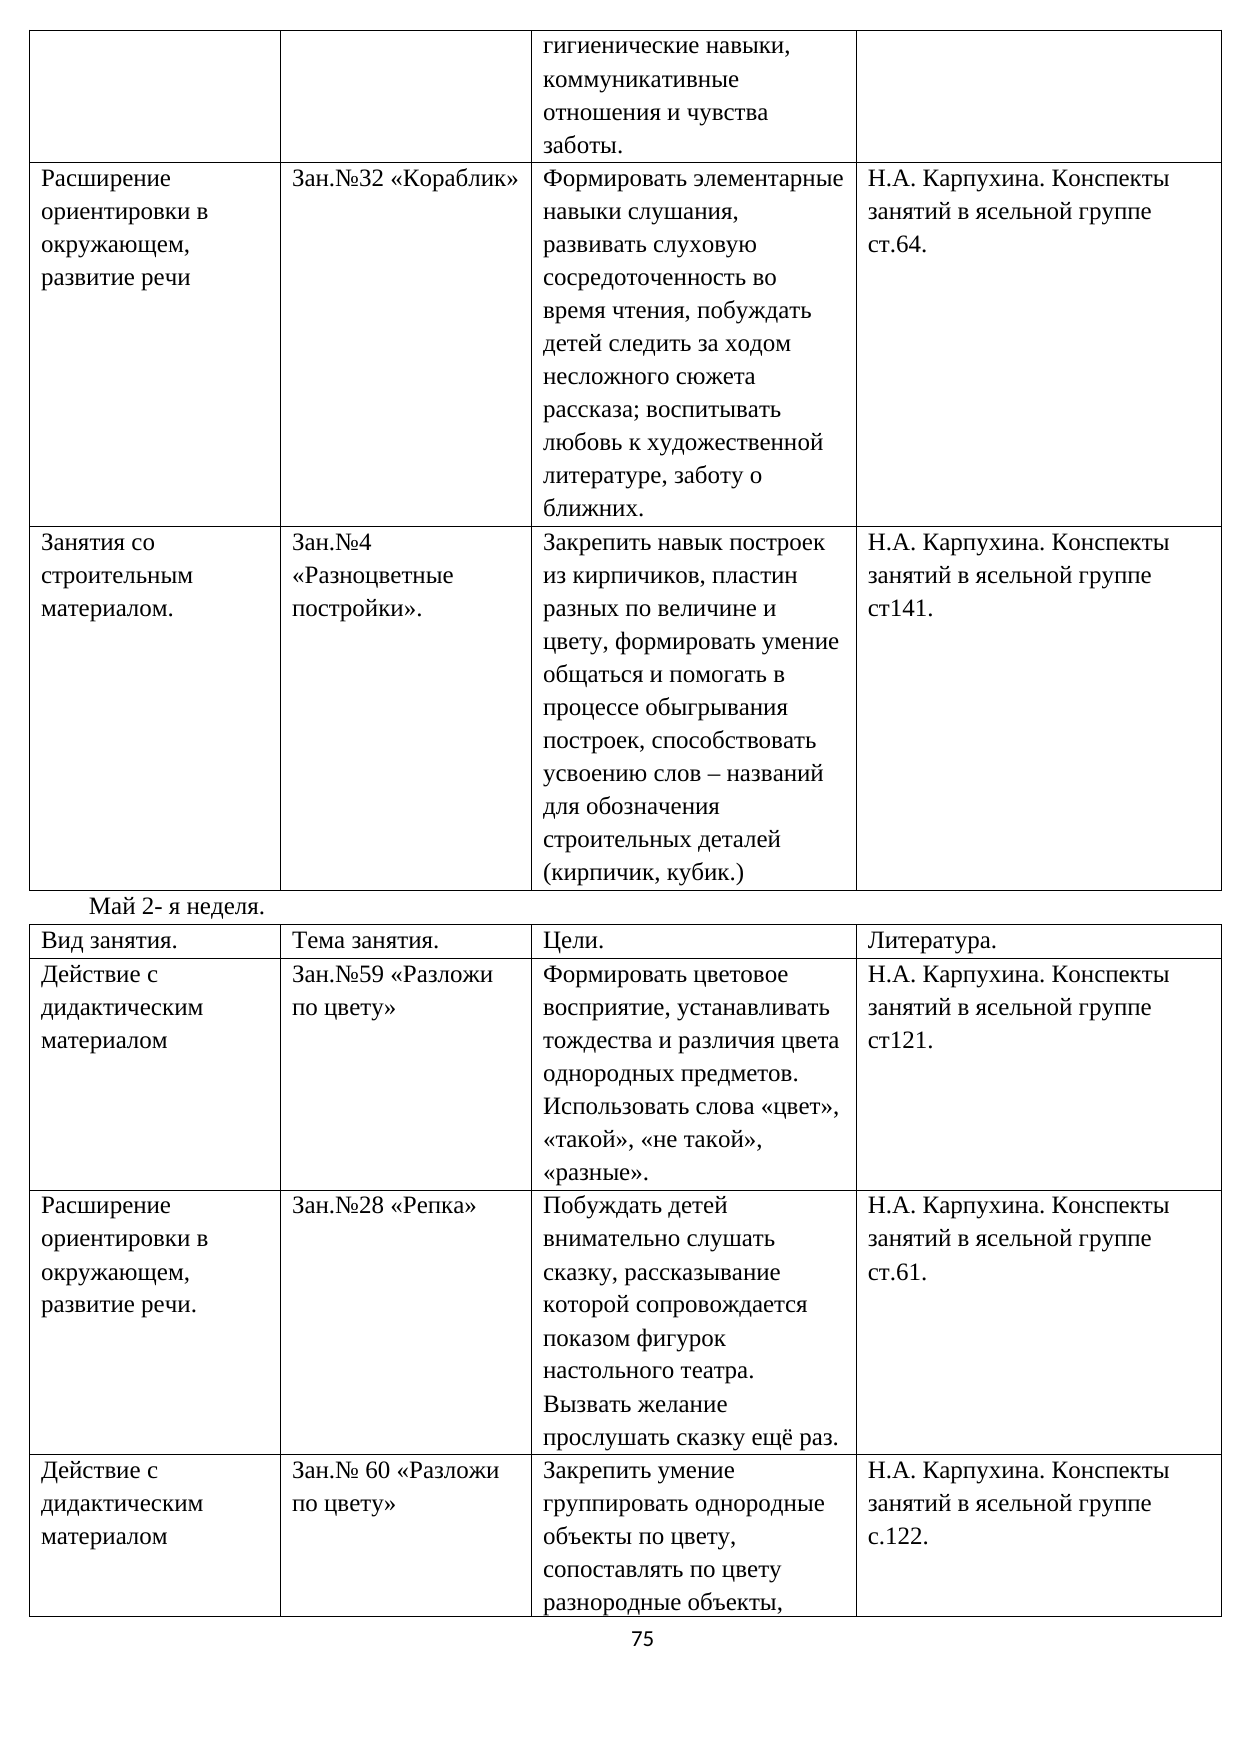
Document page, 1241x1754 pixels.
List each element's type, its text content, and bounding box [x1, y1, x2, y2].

table_header Вид занятия. [30, 925, 280, 958]
table_cell Действие с дидактическим материалом [30, 959, 280, 1189]
table_cell Формировать цветовое восприятие, устанавливать тождества и различия цвета однородных предметов. Использовать слова «цвет», «такой», «не такой», «разные». [532, 959, 856, 1189]
table_cell Н.А. Карпухина. Конспекты занятий в ясельной группе ст121. [857, 959, 1221, 1189]
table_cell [281, 1455, 531, 1616]
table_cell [857, 31, 1221, 162]
table_cell Зан.№4 «Разноцветные постройки». [281, 527, 531, 890]
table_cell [281, 31, 531, 162]
table_cell Расширение ориентировки в окружающем, развитие речи [30, 163, 280, 526]
table_cell Зан.№32 «Кораблик» [281, 163, 531, 526]
table_cell Н.А. Карпухина. Конспекты занятий в ясельной группе ст.61. [857, 1191, 1221, 1454]
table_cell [532, 31, 856, 162]
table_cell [857, 1455, 1221, 1616]
table_header Цели. [532, 925, 856, 958]
table_cell Расширение ориентировки в окружающем, развитие речи. [30, 1191, 280, 1454]
text Май 2- я неделя. [89, 891, 1196, 920]
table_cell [30, 31, 280, 162]
table_cell Занятия со строительным материалом. [30, 527, 280, 890]
table_header Литература. [857, 925, 1221, 958]
table_cell Зан.№59 «Разложи по цвету» [281, 959, 531, 1189]
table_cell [532, 1455, 856, 1616]
table_cell Н.А. Карпухина. Конспекты занятий в ясельной группе ст141. [857, 527, 1221, 890]
table_cell Закрепить навык построек из кирпичиков, пластин разных по величине и цвету, формировать умение общаться и помогать в процессе обыгрывания построек, способствовать усвоению слов – названий для обозначения строительных деталей (кирпичик, кубик.) [532, 527, 856, 890]
table_cell Формировать элементарные навыки слушания, развивать слуховую сосредоточенность во время чтения, побуждать детей следить за ходом несложного сюжета рассказа; воспитывать любовь к художественной литературе, заботу о ближних. [532, 163, 856, 526]
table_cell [30, 1455, 280, 1616]
table_cell Зан.№28 «Репка» [281, 1191, 531, 1454]
table_header Тема занятия. [281, 925, 531, 958]
table_cell Н.А. Карпухина. Конспекты занятий в ясельной группе ст.64. [857, 163, 1221, 526]
